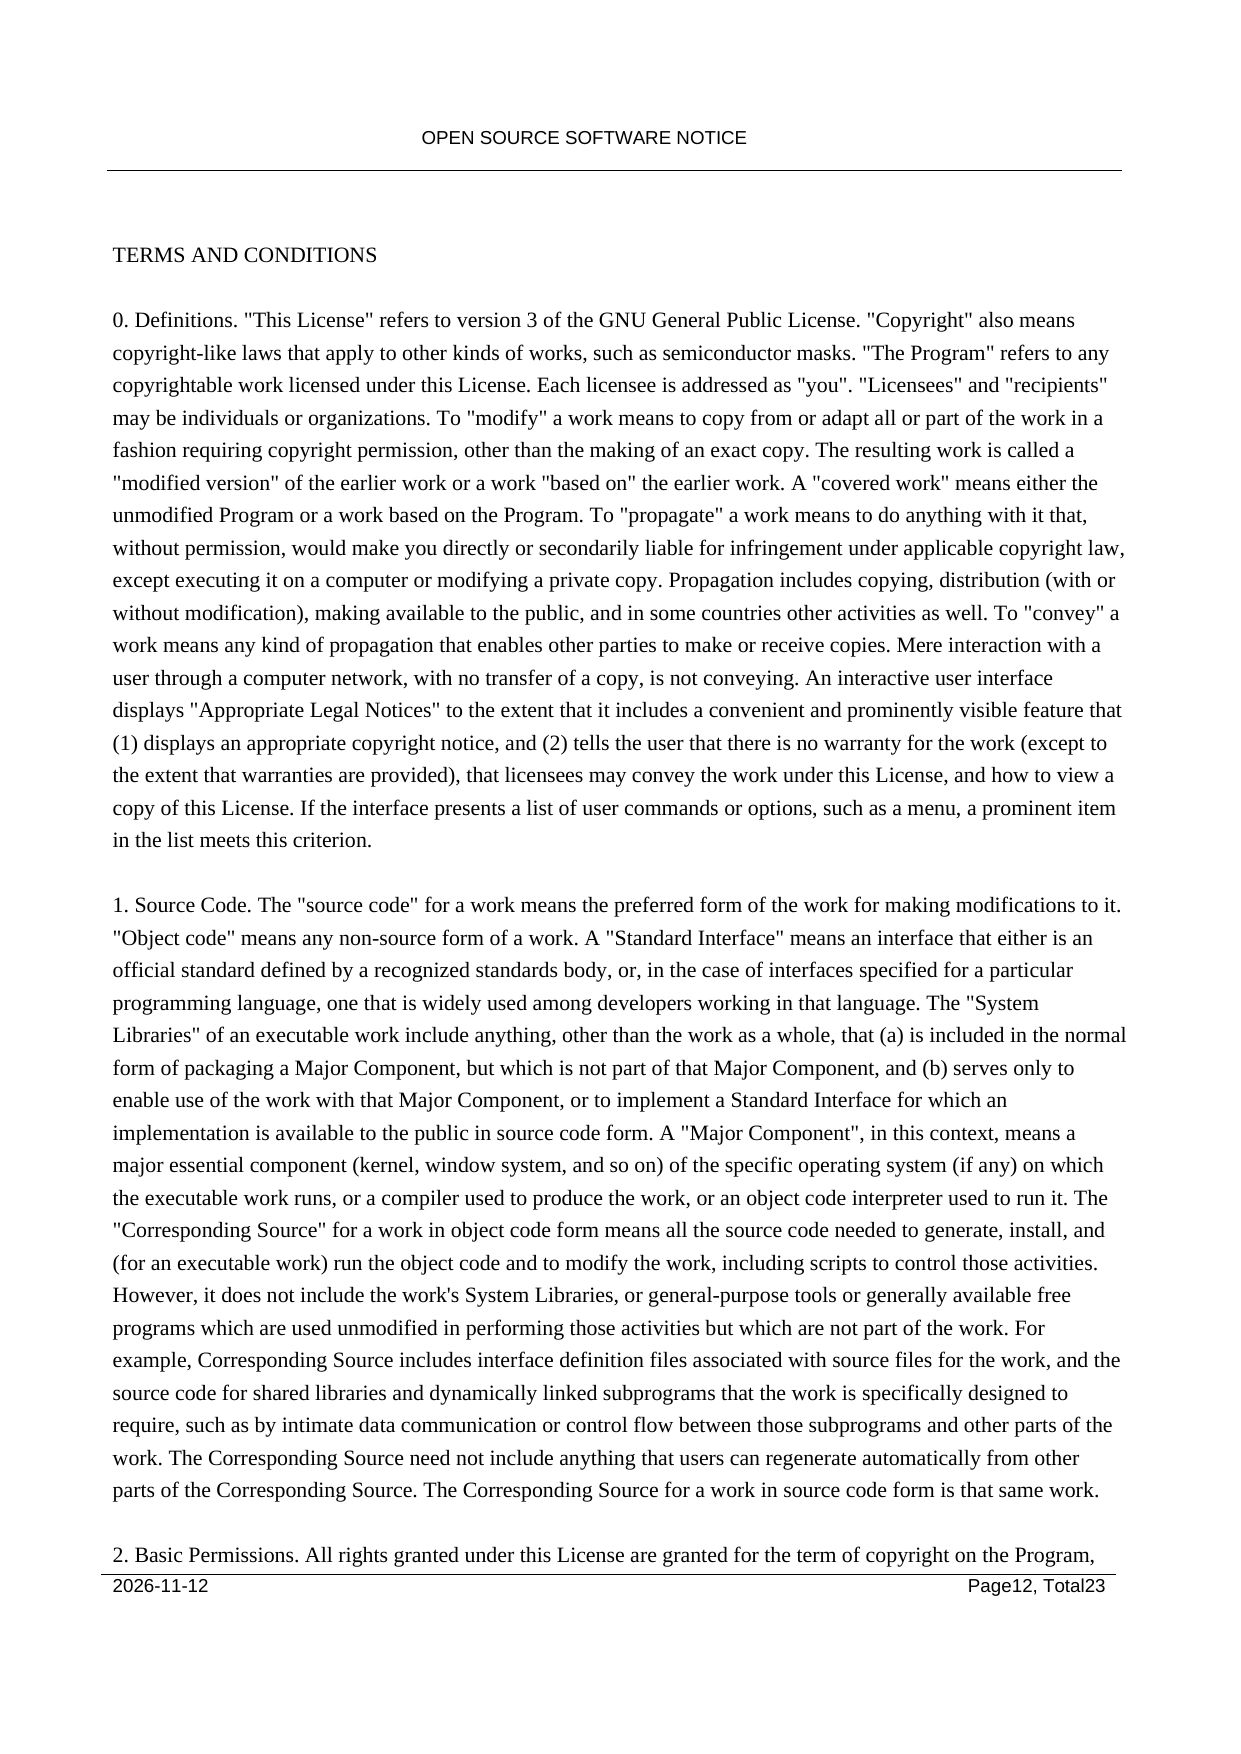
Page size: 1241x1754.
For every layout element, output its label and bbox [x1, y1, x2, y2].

text [112, 206, 1128, 1571]
